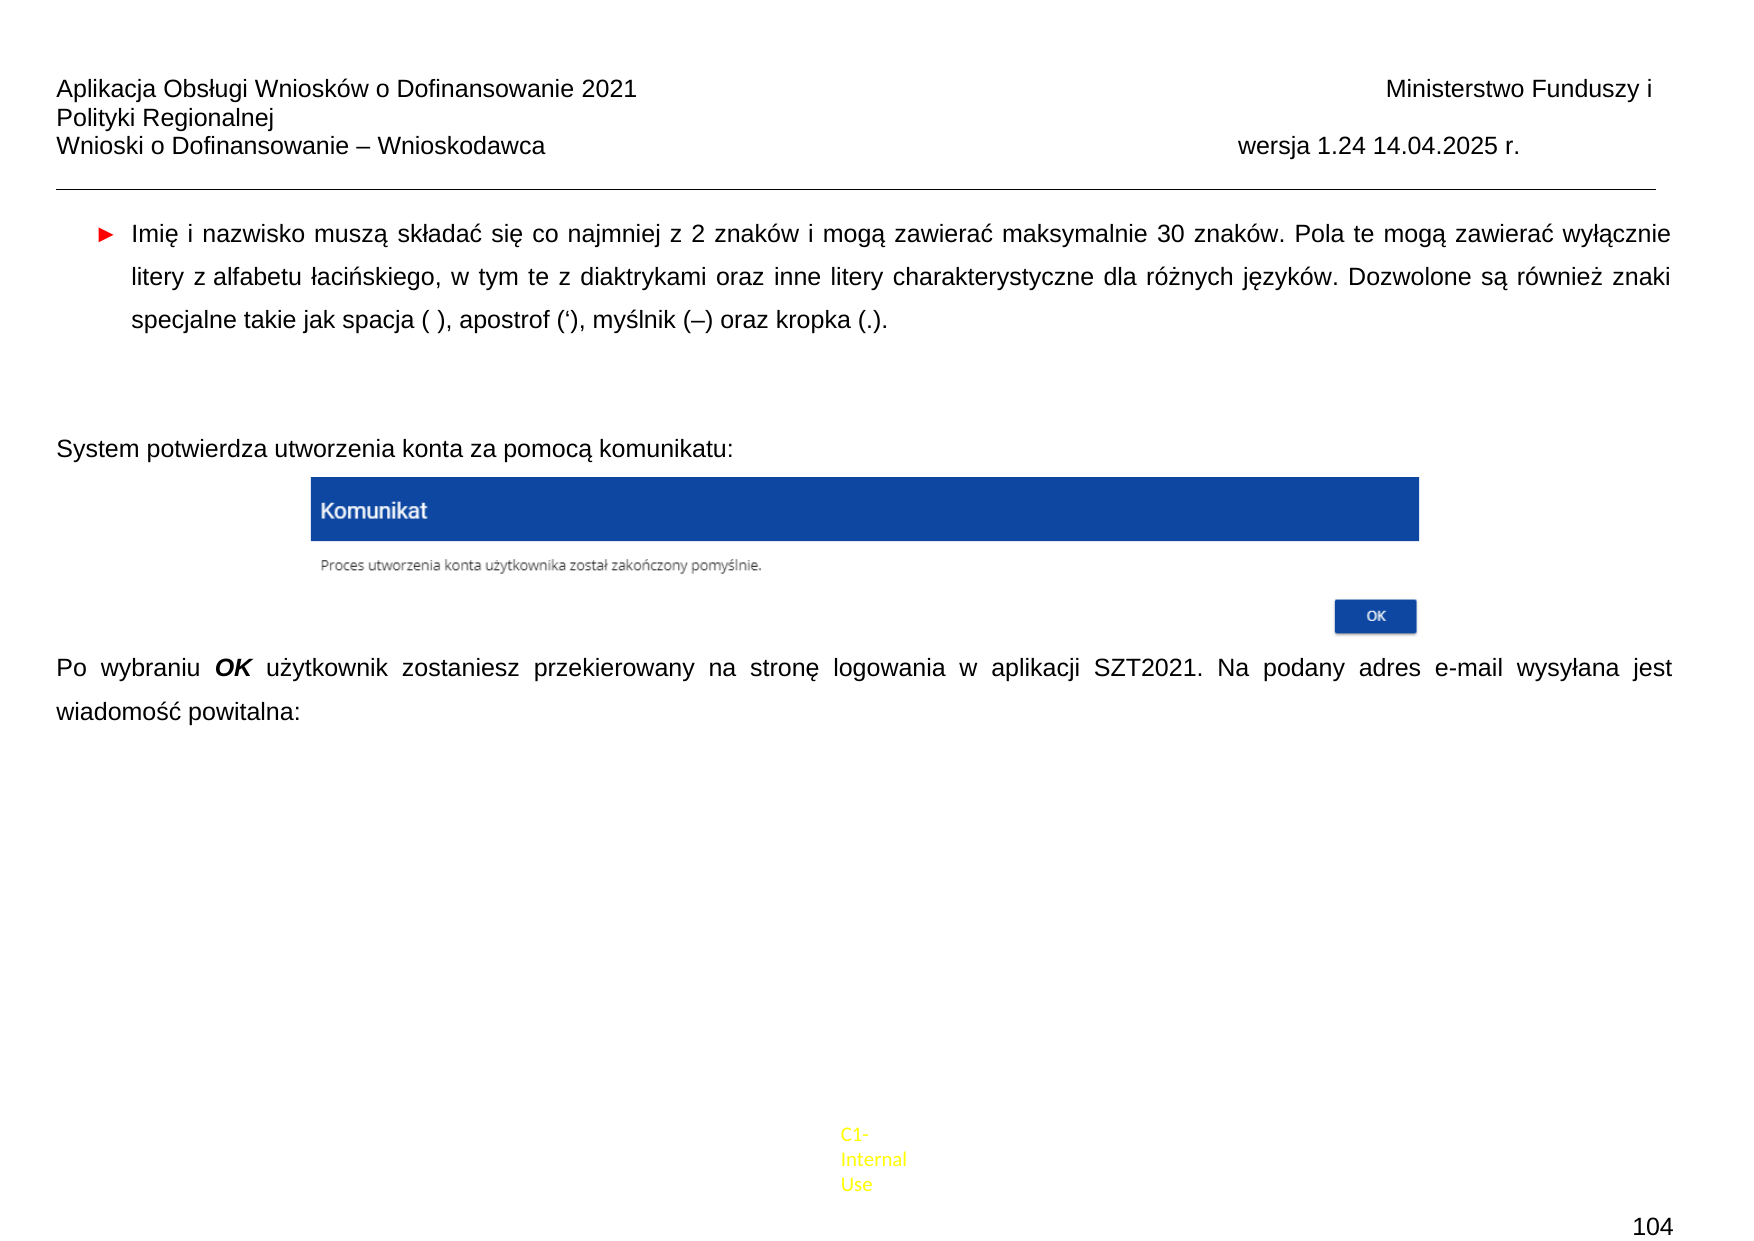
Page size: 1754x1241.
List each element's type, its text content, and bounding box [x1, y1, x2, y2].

text Po wybraniu OK użytkownik zostaniesz przekierowany na stronę logowania w aplikacji SZT2021. Na podany adres e-mail wysyłana jest wiadomość powitalna: [56, 653, 1674, 725]
list Imię i nazwisko muszą składać się co najmniej z 2 znaków i mogą zawierać maksymalnie 30 znaków. Pola te mogą zawierać wyłącznie litery z alfabetu łacińskiego, w tym te z diaktrykami oraz inne litery charakterystyczne dla różnych języków. Dozwolone są również znaki specjalne takie jak spacja ( ), apostrof (‘), myślnik (–) oraz kropka (.). [94, 219, 1674, 334]
text System potwierdza utworzenia konta za pomocą komunikatu: [56, 434, 1674, 463]
picture [310, 477, 1420, 639]
